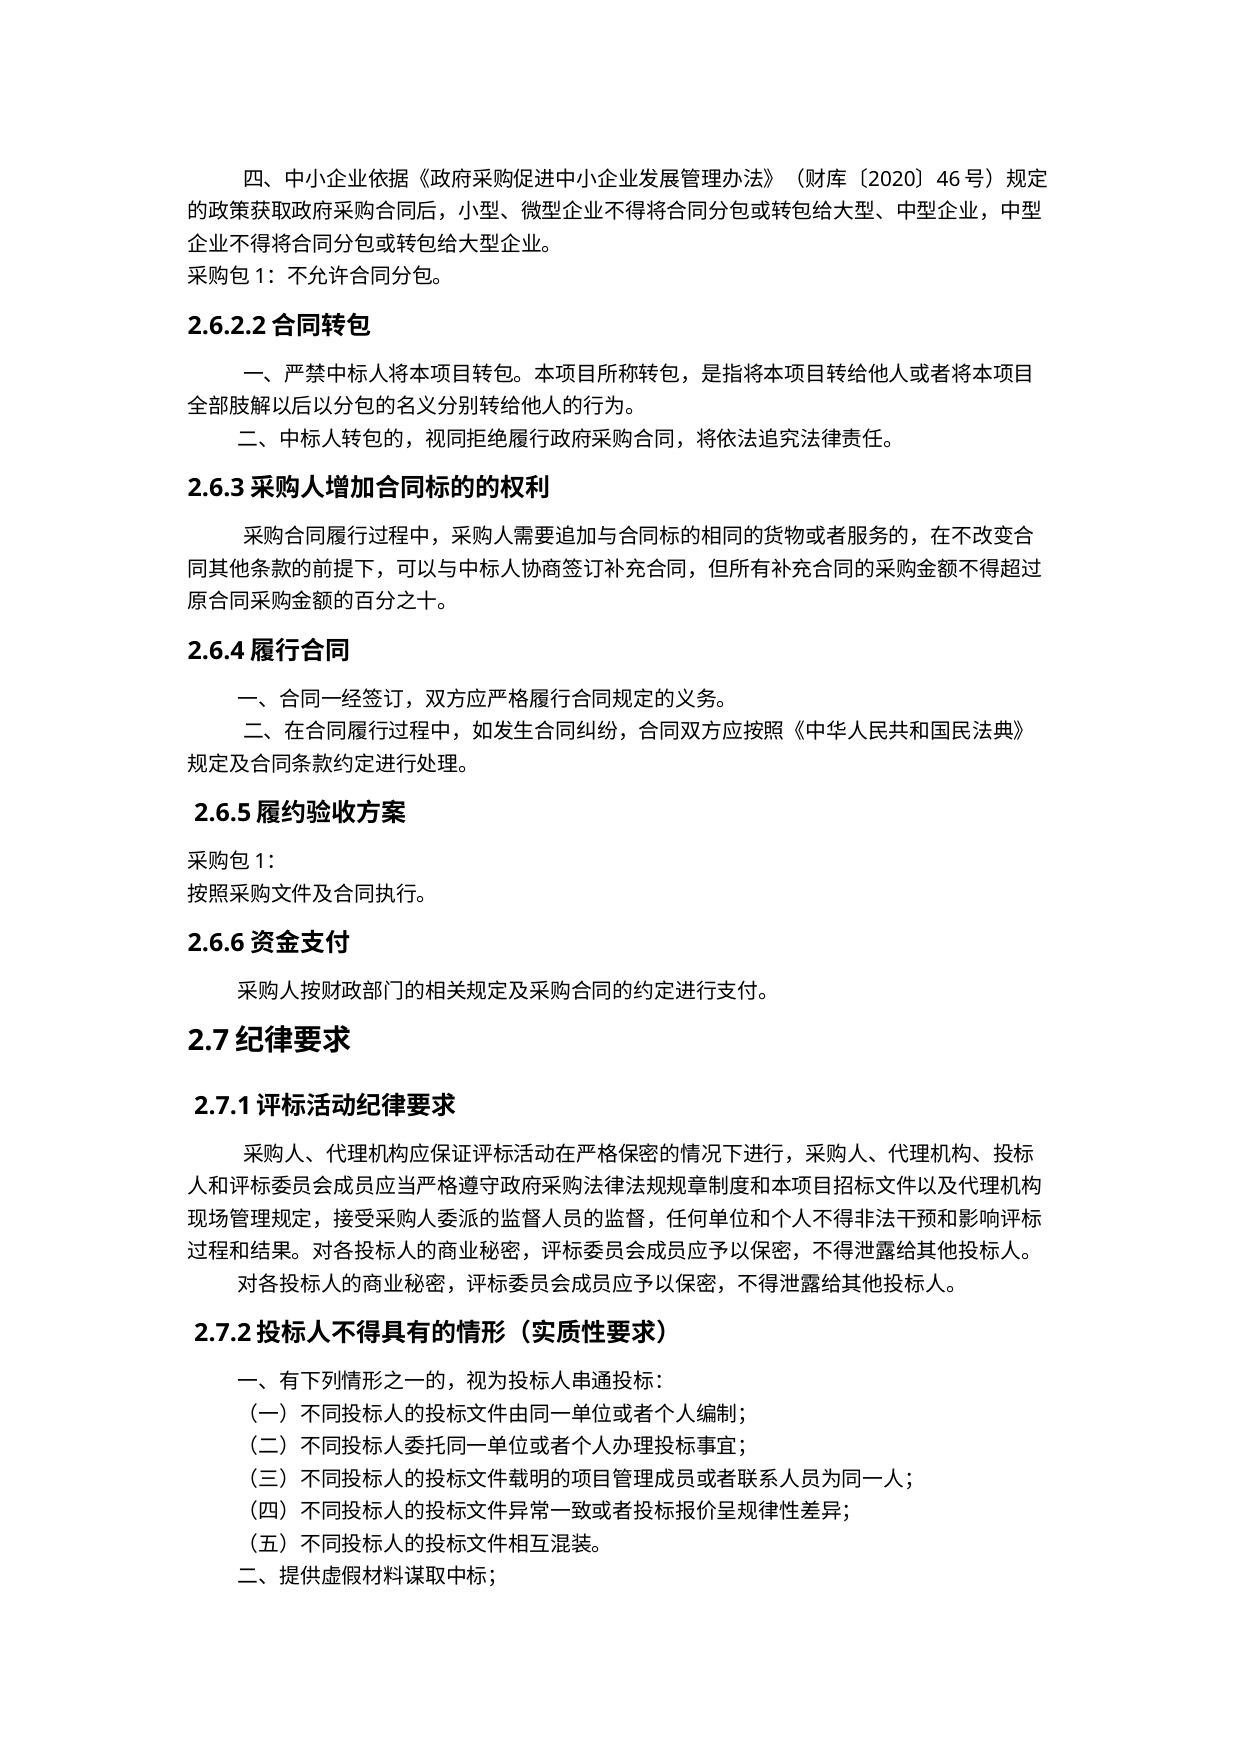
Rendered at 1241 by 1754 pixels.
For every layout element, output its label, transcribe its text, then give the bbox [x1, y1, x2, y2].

text 2.6.2.2合同转包 [187, 292, 1053, 357]
text 二、中标人转包的，视同拒绝履行政府采购合同，将依法追究法律责任。 [187, 422, 1053, 454]
text 一、严禁中标人将本项目转包。本项目所称转包，是指将本项目转给他人或者将本项目全部肢解以后以分包的名义分别转给他人的行为。 [187, 357, 1053, 422]
text 采购人、代理机构应保证评标活动在严格保密的情况下进行，采购人、代理机构、投标人和评标委员会成员应当严格遵守政府采购法律法规规章制度和本项目招标文件以及代理机构现场管理规定，接受采购人委派的监督人员的监督，任何单位和个人不得非法干预和影响评标过程和结果。对各投标人的商业秘密，评标委员会成员应予以保密，不得泄露给其他投标人。 [187, 1137, 1053, 1267]
text 采购人按财政部门的相关规定及采购合同的约定进行支付。 [187, 974, 1053, 1007]
text 2.6.6资金支付 [187, 909, 1053, 974]
text 2.6.3采购人增加合同标的的权利 [187, 454, 1053, 519]
text 一、有下列情形之一的，视为投标人串通投标： [187, 1364, 1053, 1397]
text 二、提供虚假材料谋取中标； [187, 1559, 1053, 1592]
text 二、在合同履行过程中，如发生合同纠纷，合同双方应按照《中华人民共和国民法典》规定及合同条款约定进行处理。 [187, 714, 1053, 779]
text （二）不同投标人委托同一单位或者个人办理投标事宜； [187, 1429, 1053, 1462]
text 对各投标人的商业秘密，评标委员会成员应予以保密，不得泄露给其他投标人。 [187, 1267, 1053, 1299]
text 采购包1：不允许合同分包。 [187, 259, 1053, 292]
text 2.7.1评标活动纪律要求 [187, 1072, 1053, 1137]
text 2.7纪律要求 [187, 1007, 1053, 1072]
text 四、中小企业依据《政府采购促进中小企业发展管理办法》（财库〔2020〕46号）规定的政策获取政府采购合同后，小型、微型企业不得将合同分包或转包给大型、中型企业，中型企业不得将合同分包或转包给大型企业。 [187, 162, 1053, 259]
text 一、合同一经签订，双方应严格履行合同规定的义务。 [187, 682, 1053, 714]
text （三）不同投标人的投标文件载明的项目管理成员或者联系人员为同一人； [187, 1462, 1053, 1494]
text （四）不同投标人的投标文件异常一致或者投标报价呈规律性差异； [187, 1494, 1053, 1527]
text 按照采购文件及合同执行。 [187, 877, 1053, 909]
text 2.6.5履约验收方案 [187, 779, 1053, 844]
text （五）不同投标人的投标文件相互混装。 [187, 1527, 1053, 1559]
text （一）不同投标人的投标文件由同一单位或者个人编制； [187, 1397, 1053, 1429]
text 采购包1： [187, 844, 1053, 877]
text 采购合同履行过程中，采购人需要追加与合同标的相同的货物或者服务的，在不改变合同其他条款的前提下，可以与中标人协商签订补充合同，但所有补充合同的采购金额不得超过原合同采购金额的百分之十。 [187, 519, 1053, 617]
text 2.7.2投标人不得具有的情形（实质性要求） [187, 1299, 1053, 1364]
text 2.6.4履行合同 [187, 617, 1053, 682]
